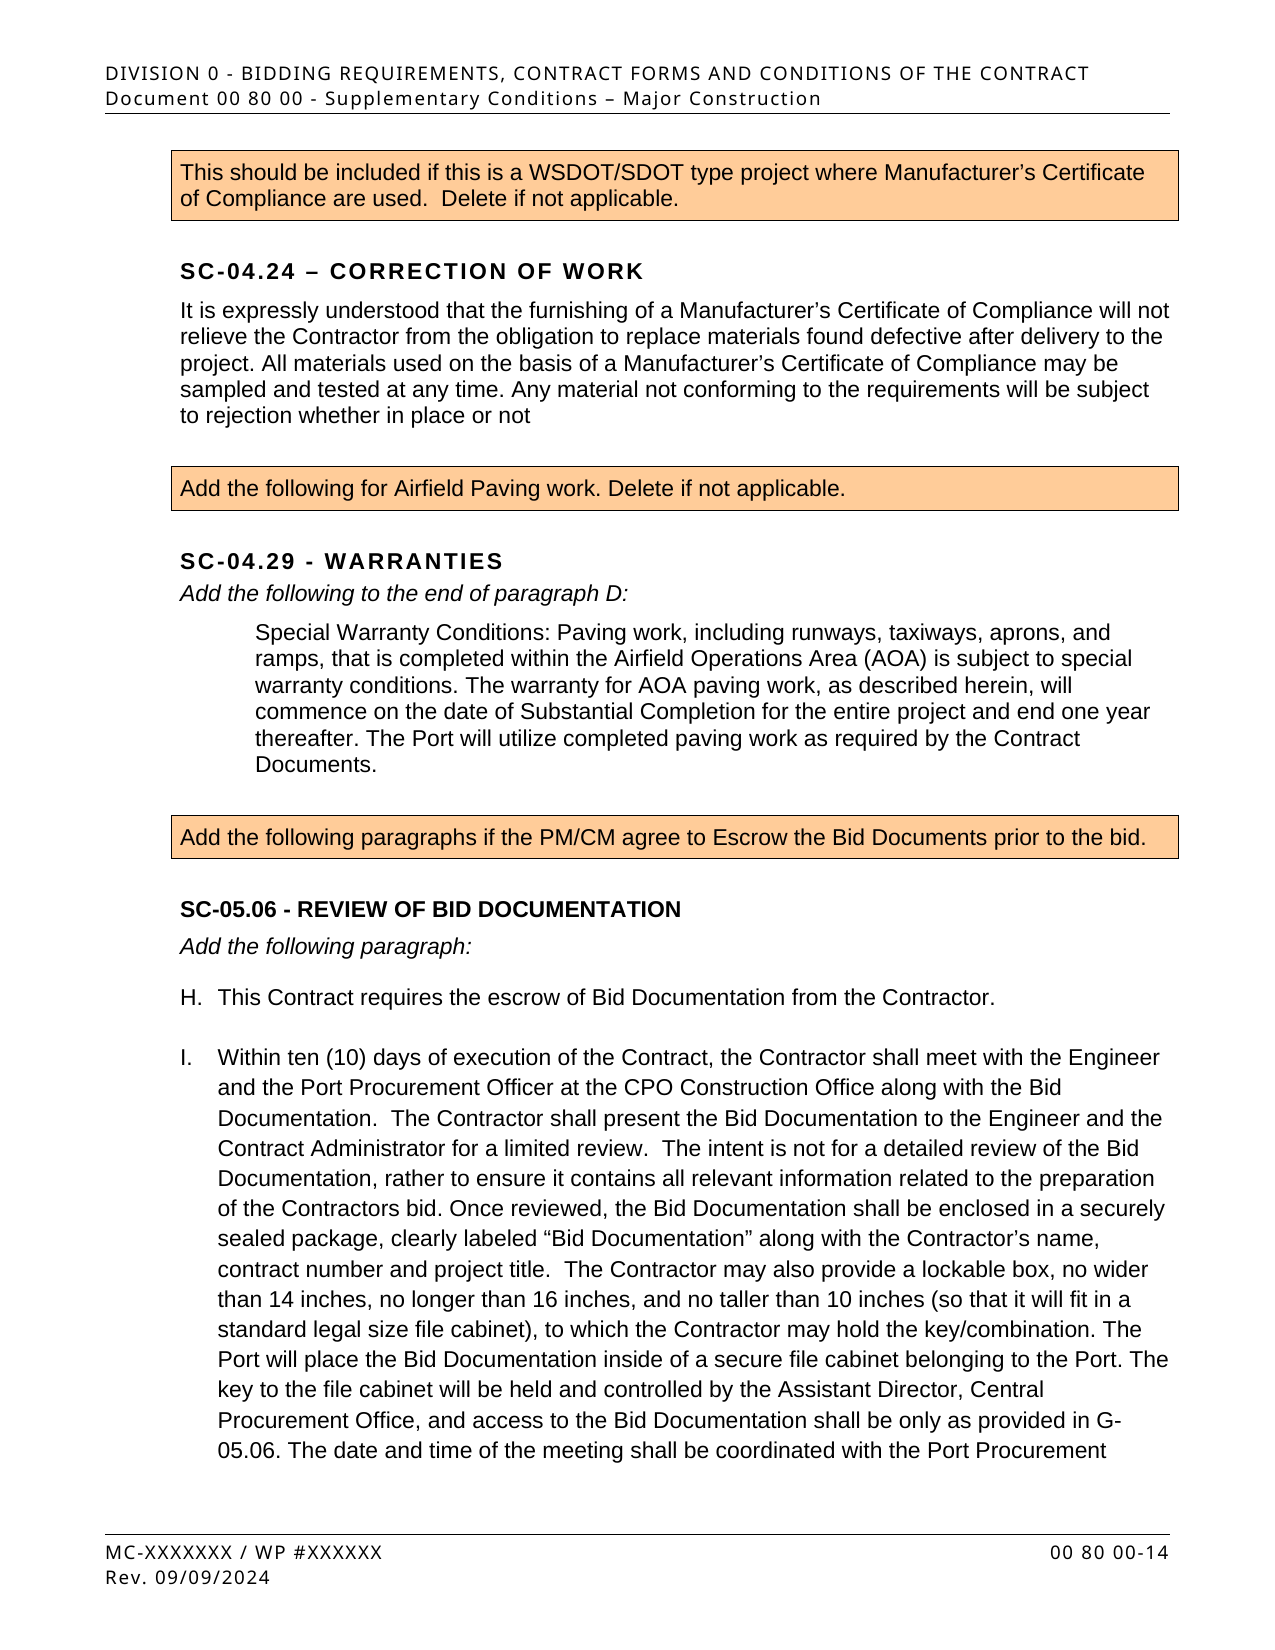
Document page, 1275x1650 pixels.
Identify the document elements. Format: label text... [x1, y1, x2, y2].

subtitle SC-04.29 - WARRANTIES [180, 548, 1170, 574]
text Add the following paragraphs if the PM/CM agree to Escrow the Bid Documents prior to the bid. [172, 816, 1178, 858]
text Special Warranty Conditions: Paving work, including runways, taxiways, aprons, and ramps, that is completed within the Airfield Operations Area (AOA) is subject to special warranty conditions. The warranty for AOA paving work, as described herein, will commence on the date of Substantial Completion for the entire project and end one year thereafter. The Port will utilize completed paving work as required by the Contract Documents. [255, 619, 1170, 777]
text Add the following for Airfield Paving work. Delete if not applicable. [172, 467, 1178, 510]
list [180, 1044, 1170, 1463]
text Add the following paragraph: [105, 933, 1170, 959]
text This should be included if this is a WSDOT/SDOT type project where Manufacturer’s Certificate of Compliance are used. Delete if not applicable. [172, 151, 1178, 220]
subtitle SC-04.24 – CORRECTION OF WORK [180, 258, 1170, 284]
subtitle It is expressly understood that the furnishing of a Manufacturer’s Certificate of Compliance will not relieve the Contractor from the obligation to replace materials found defective after delivery to the project. All materials used on the basis of a Manufacturer’s Certificate of Compliance may be sampled and tested at any time. Any material not conforming to the requirements will be subject to rejection whether in place or not [180, 297, 1170, 428]
text SC-05.06 - REVIEW OF BID DOCUMENTATION [105, 896, 1170, 923]
text Add the following to the end of paragraph D: [180, 580, 1170, 607]
list This Contract requires the escrow of Bid Documentation from the Contractor. [180, 984, 1170, 1010]
